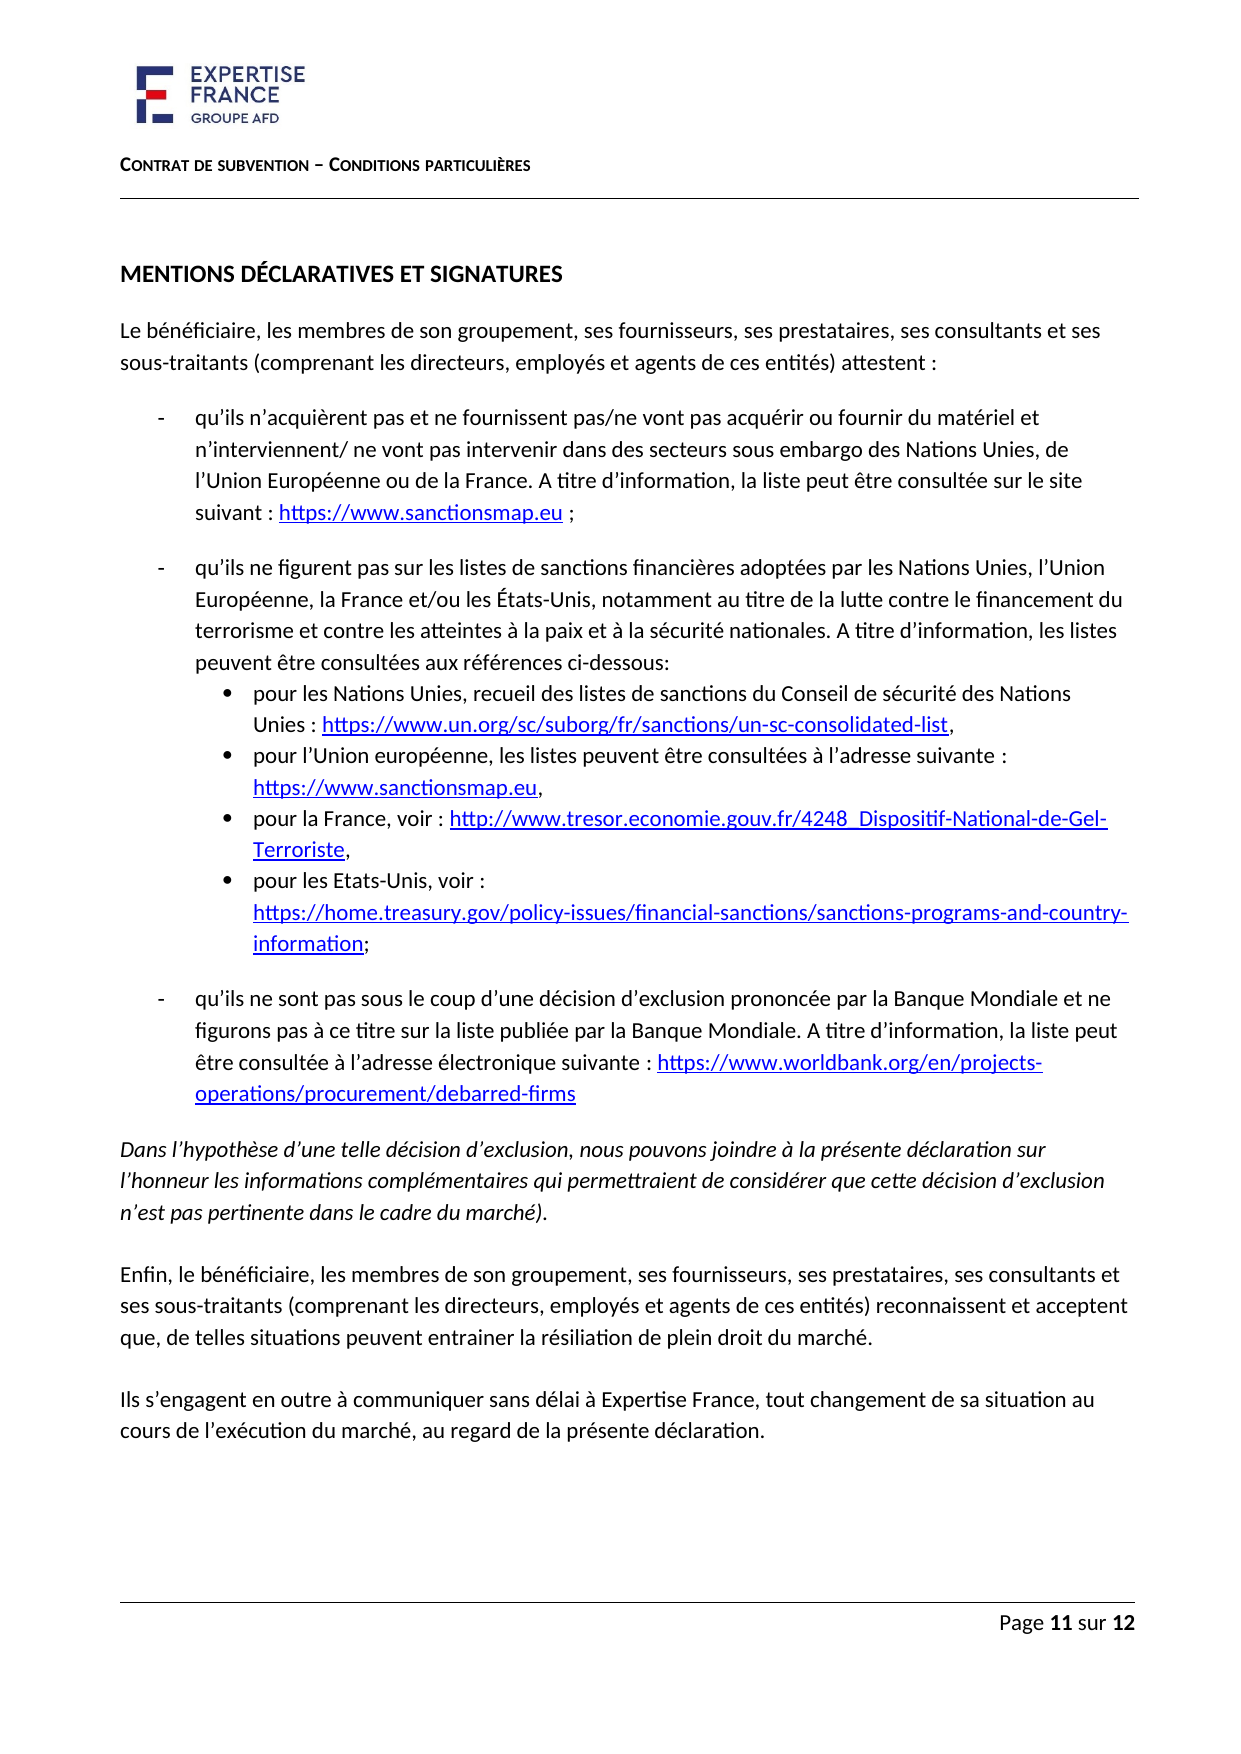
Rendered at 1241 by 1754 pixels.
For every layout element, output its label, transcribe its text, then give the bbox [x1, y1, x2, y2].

text Enfin, le bénéficiaire, les membres de son groupement, ses fournisseurs, ses prestataires, ses consultants et ses sous-traitants (comprenant les directeurs, employés et agents de ces entités) reconnaissent et acceptent que, de telles situations peuvent entrainer la résiliation de plein droit du marché. [120, 1257, 1135, 1351]
list qu’ils ne figurent pas sur les listes de sanctions financières adoptées par les Nations Unies, l’Union Européenne, la France et/ou les États-Unis, notamment au titre de la lutte contre le financement du terrorisme et contre les atteintes à la paix et à la sécurité nationales. A titre d’information, les listes peuvent être consultées aux références ci-dessous: [157, 551, 1135, 676]
text Le bénéficiaire, les membres de son groupement, ses fournisseurs, ses prestataires, ses consultants et ses sous-traitants (comprenant les directeurs, employés et agents de ces entités) attestent : [120, 313, 1135, 376]
list qu’ils ne sont pas sous le coup d’une décision d’exclusion prononcée par la Banque Mondiale et ne figurons pas à ce titre sur la liste publiée par la Banque Mondiale. A titre d’information, la liste peut être consultée à l’adresse électronique suivante : https://www.worldbank.org/en/projects-operations/procurement/debarred-firms [157, 982, 1135, 1107]
list pour les Etats-Unis, voir : https://home.treasury.gov/policy-issues/financial-sanctions/sanctions-programs-and-country-information; [223, 863, 1135, 957]
picture [120, 41, 324, 146]
list qu’ils n’acquièrent pas et ne fournissent pas/ne vont pas acquérir ou fournir du matériel et n’interviennent/ ne vont pas intervenir dans des secteurs sous embargo des Nations Unies, de l’Union Européenne ou de la France. A titre d’information, la liste peut être consultée sur le site suivant : https://www.sanctionsmap.eu ; [157, 401, 1135, 526]
list pour l’Union européenne, les listes peuvent être consultées à l’adresse suivante : https://www.sanctionsmap.eu, [223, 738, 1135, 801]
text Dans l’hypothèse d’une telle décision d’exclusion, nous pouvons joindre à la présente déclaration sur l’honneur les informations complémentaires qui permettraient de considérer que cette décision d’exclusion n’est pas pertinente dans le cadre du marché). [120, 1132, 1135, 1226]
list pour les Nations Unies, recueil des listes de sanctions du Conseil de sécurité des Nations Unies : https://www.un.org/sc/suborg/fr/sanctions/un-sc-consolidated-list, [223, 676, 1135, 738]
text Ils s’engagent en outre à communiquer sans délai à Expertise France, tout changement de sa situation au cours de l’exécution du marché, au regard de la présente déclaration. [120, 1382, 1135, 1445]
text Mentions déclaratives et signatures [120, 257, 1135, 288]
list pour la France, voir : http://www.tresor.economie.gouv.fr/4248_Dispositif-National-de-Gel-Terroriste, [223, 801, 1135, 863]
